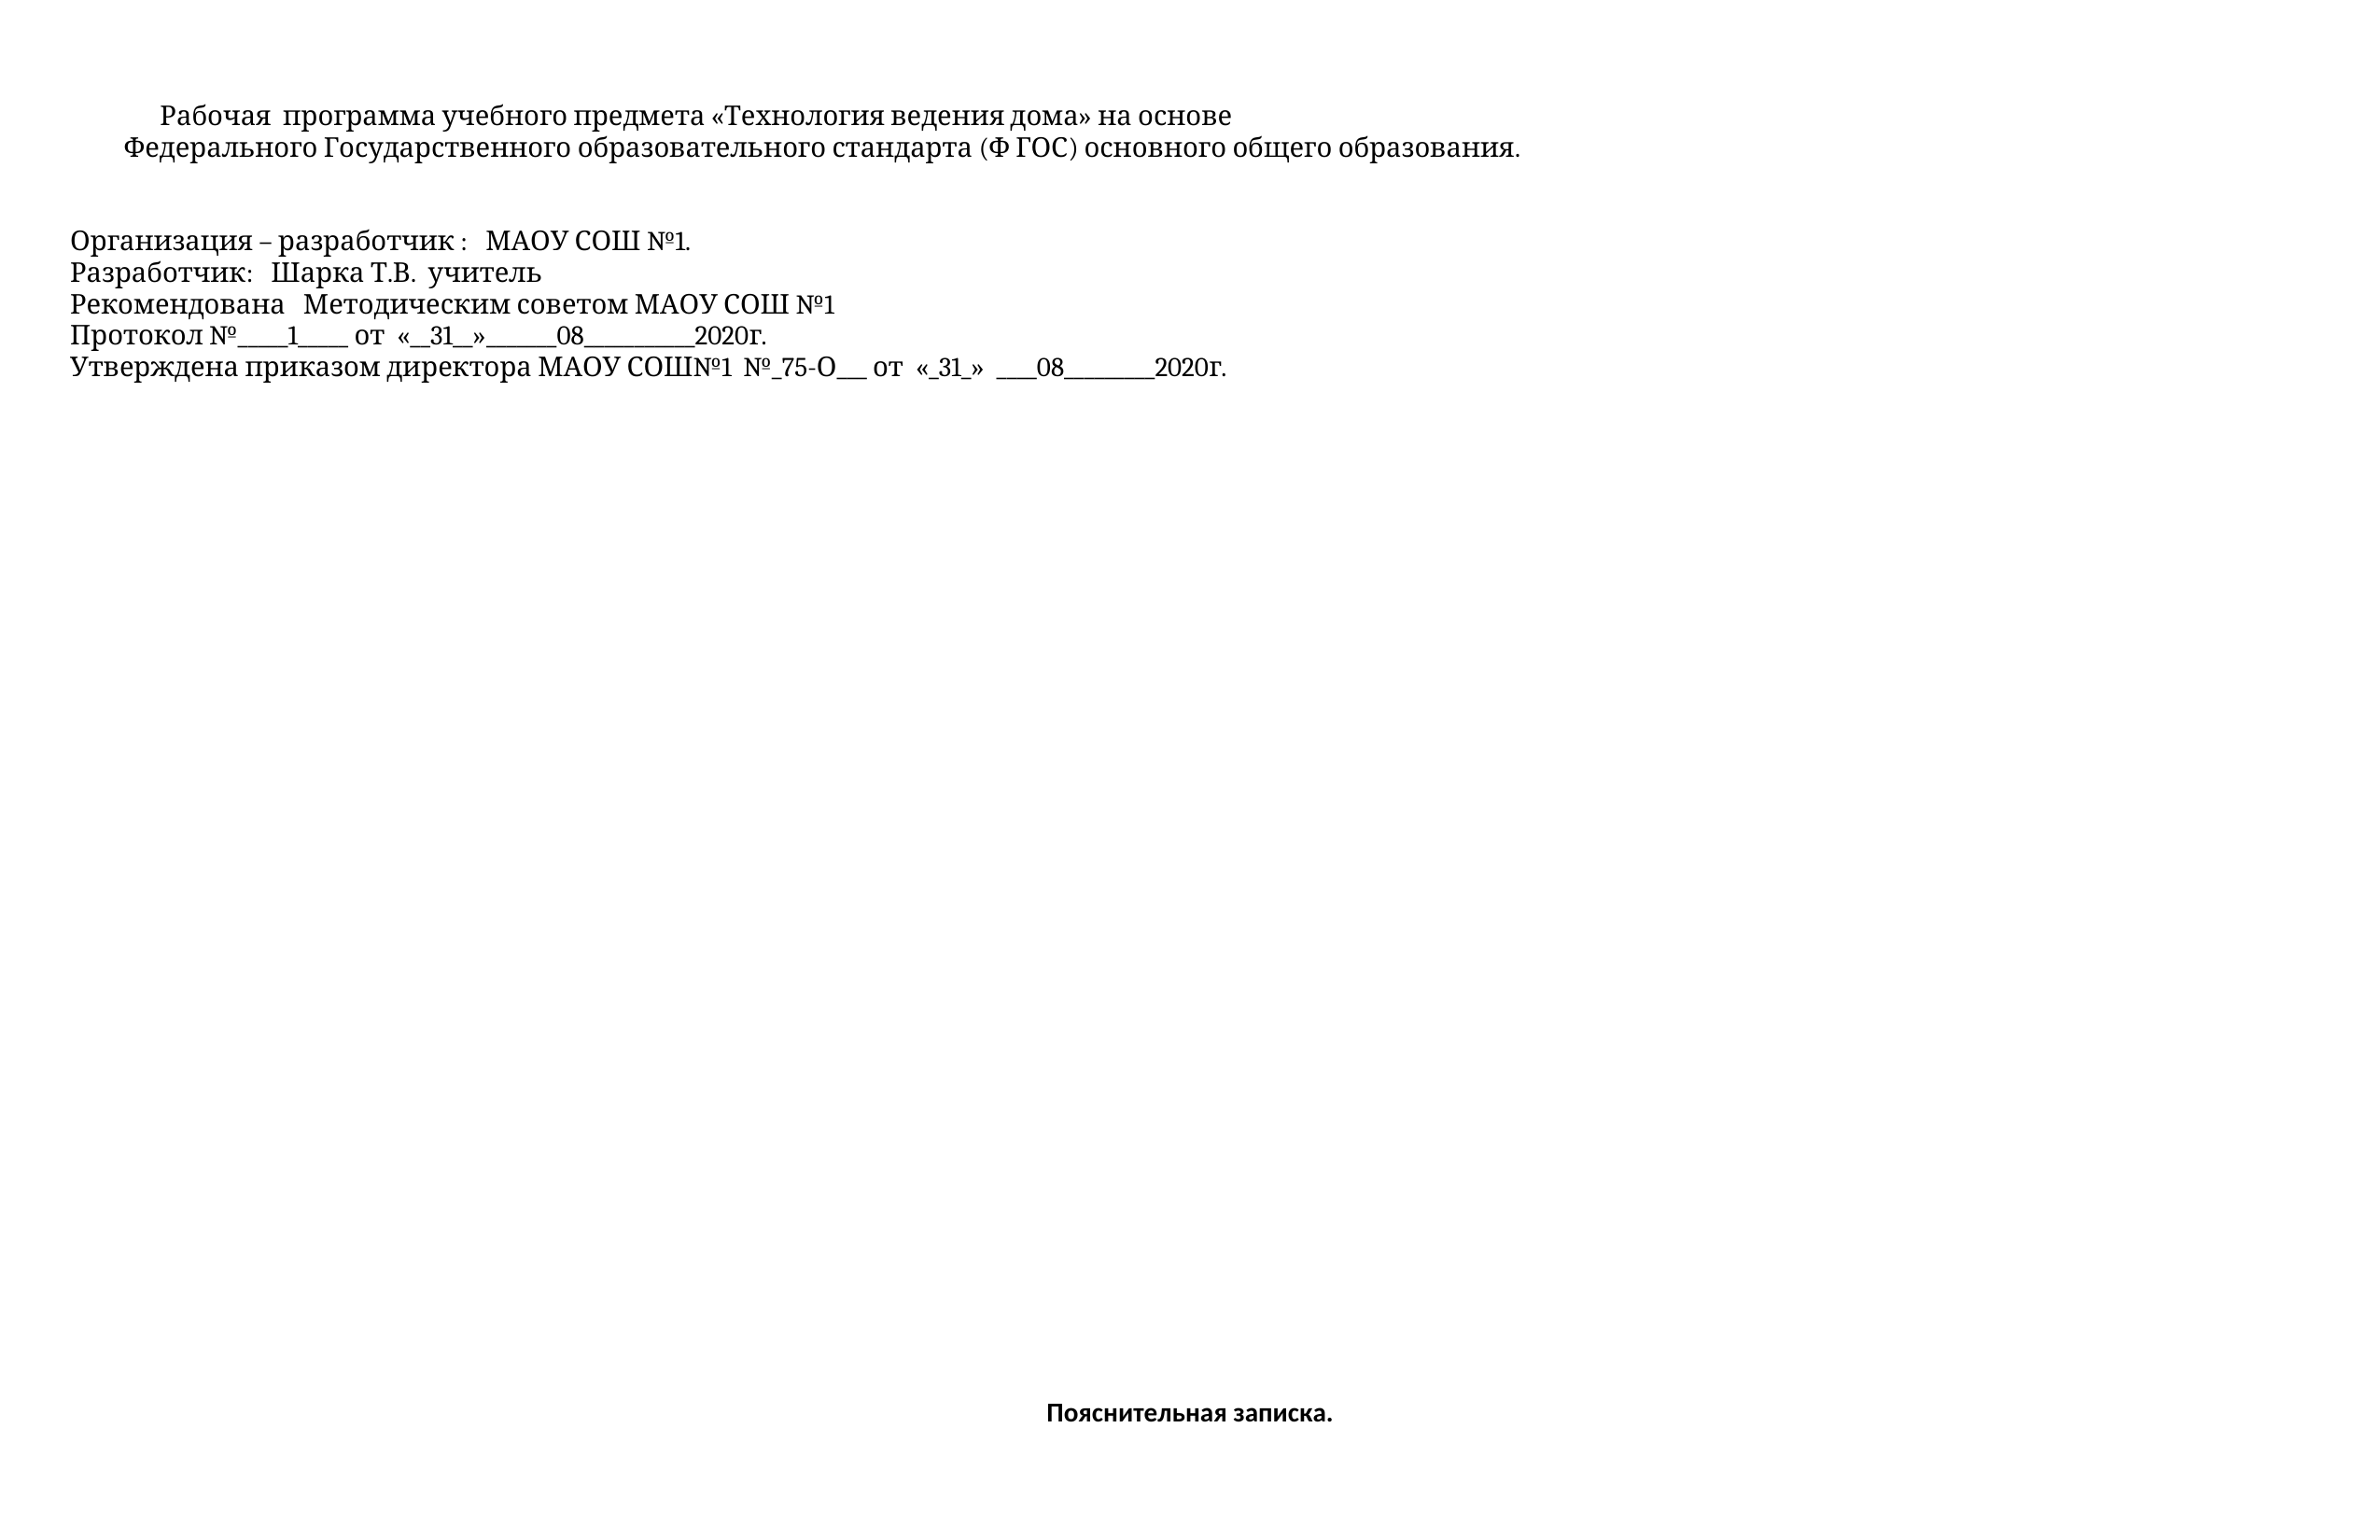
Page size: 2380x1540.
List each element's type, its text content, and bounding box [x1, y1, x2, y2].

text Организация – разработчик : МАОУ СОШ №1. [70, 227, 2310, 258]
text Пояснительная записка. [70, 1395, 2310, 1429]
text Рекомендована Методическим советом МАОУ СОШ №1 [70, 289, 2310, 320]
text Разработчик: Шарка Т.В. учитель [70, 258, 2310, 289]
text Рабочая программа учебного предмета «Технология ведения дома» на основе [70, 101, 2310, 133]
text Протокол №_____1_____ от «__31__»_______08___________2020г. [70, 320, 2310, 352]
text Федерального Государственного образовательного стандарта (Ф ГОС) основного общего образования. [70, 133, 2310, 164]
text Утверждена приказом директора МАОУ СОШ№1 №_75-О___ от «_31_» ____08_________2020г. [70, 352, 2310, 383]
